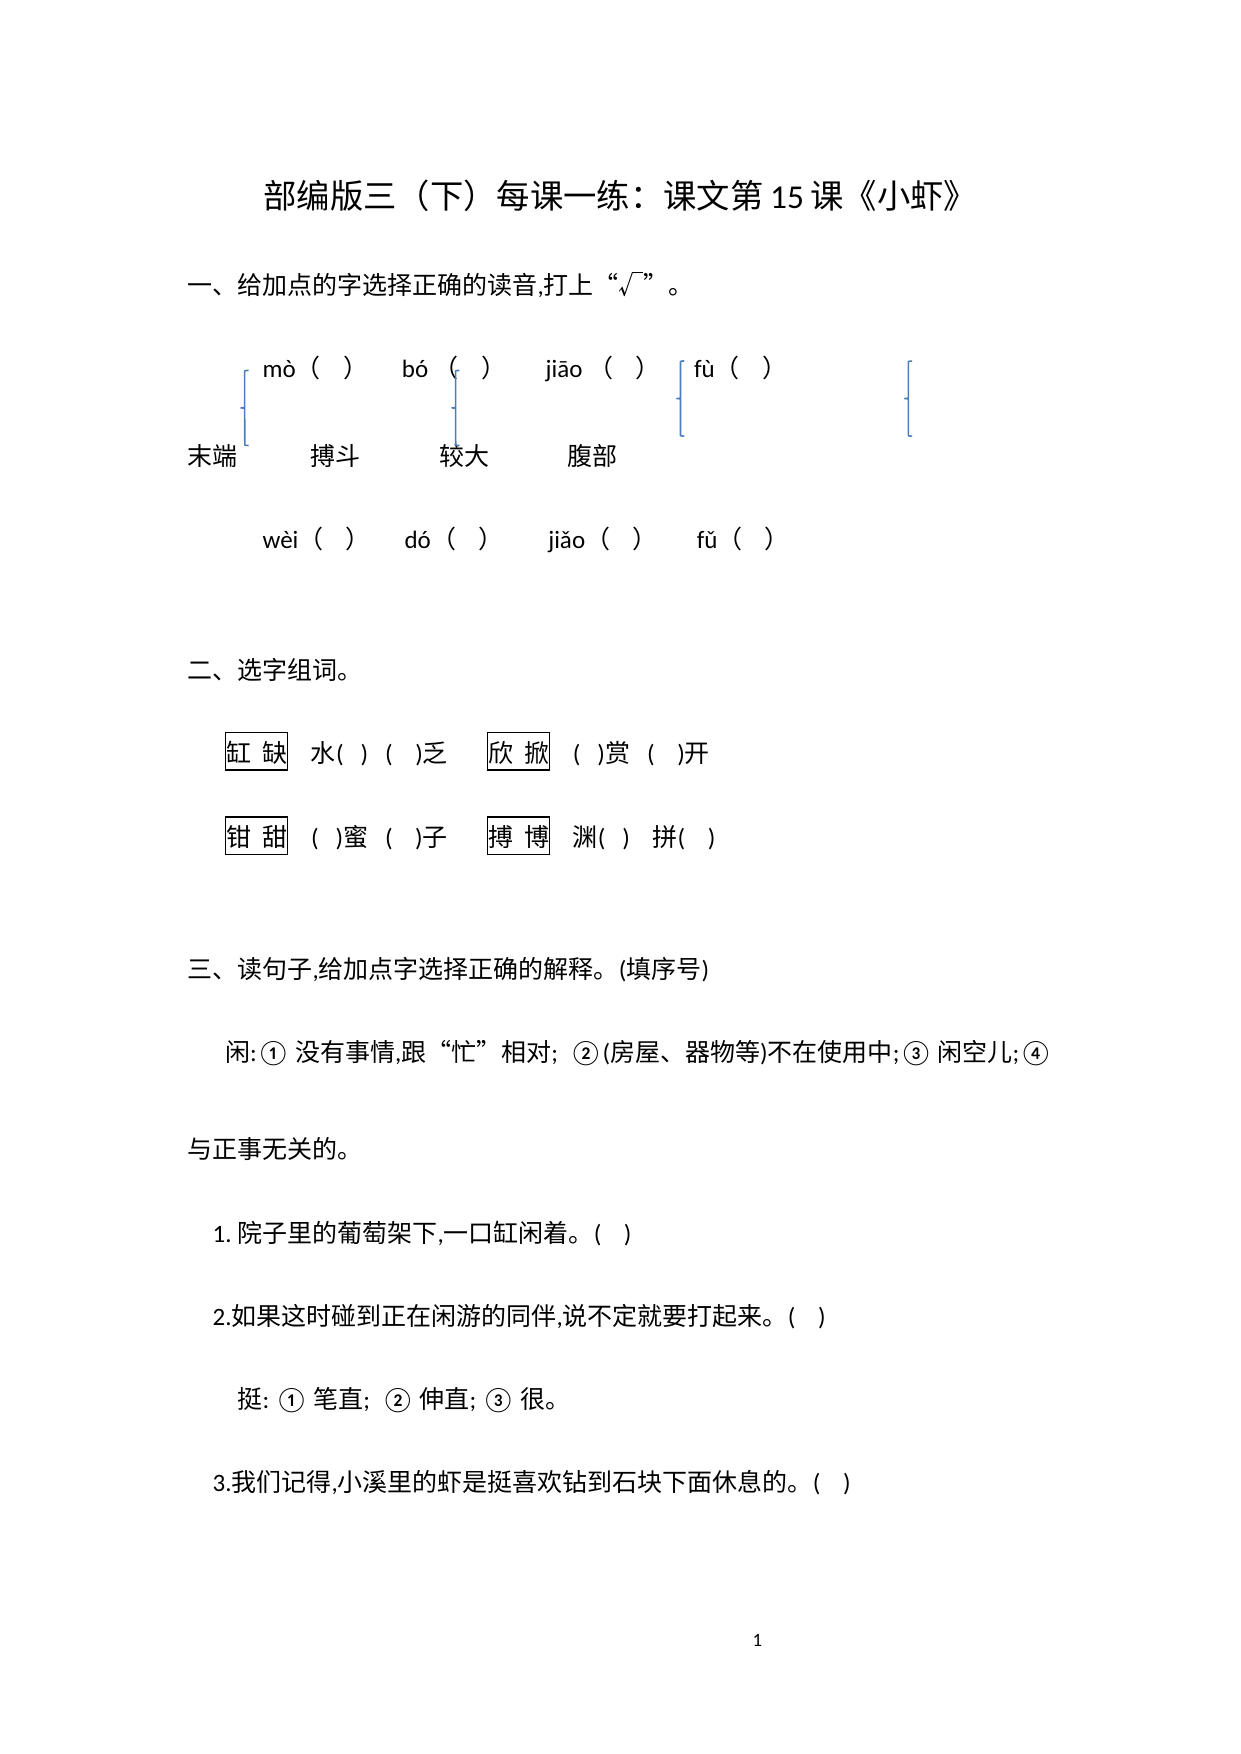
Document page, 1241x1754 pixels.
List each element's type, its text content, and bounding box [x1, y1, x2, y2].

text 末端 搏斗 较大 腹部 [187, 417, 1053, 482]
text 三、读句子,给加点字选择正确的解释。(填序号) [187, 935, 1053, 1000]
text 挺: ①笔直; ②伸直; ③很。 [187, 1365, 1053, 1430]
text wèi（ ） dó（ ） jiǎo（ ） fǔ（ ） [187, 505, 1053, 570]
text 2.如果这时碰到正在闲游的同伴,说不定就要打起来。( ) [187, 1282, 1053, 1347]
text 钳 甜 ( )蜜 ( )子 搏 博 渊( ) 拼( ) [187, 803, 1053, 868]
text 缸 缺 水( ) ( )乏 欣 掀 ( )赏 ( )开 [187, 719, 1053, 784]
text mò（ ） bó （ ） jiāo （ ） fù（ ） [187, 334, 1053, 399]
text 闲:①没有事情,跟“忙”相对; ②(房屋、器物等)不在使用中;③闲空儿;④与正事无关的。 [187, 1018, 1053, 1181]
text 1. 院子里的葡萄架下,一口缸闲着。( ) [187, 1199, 1053, 1264]
text 3.我们记得,小溪里的虾是挺喜欢钻到石块下面休息的。( ) [187, 1448, 1053, 1513]
text 二、选字组词。 [187, 636, 1053, 701]
text 部编版三（下）每课一练：课文第15课《小虾》 [187, 162, 1053, 227]
text 一、给加点的字选择正确的读音,打上“√”。 [187, 251, 1053, 316]
